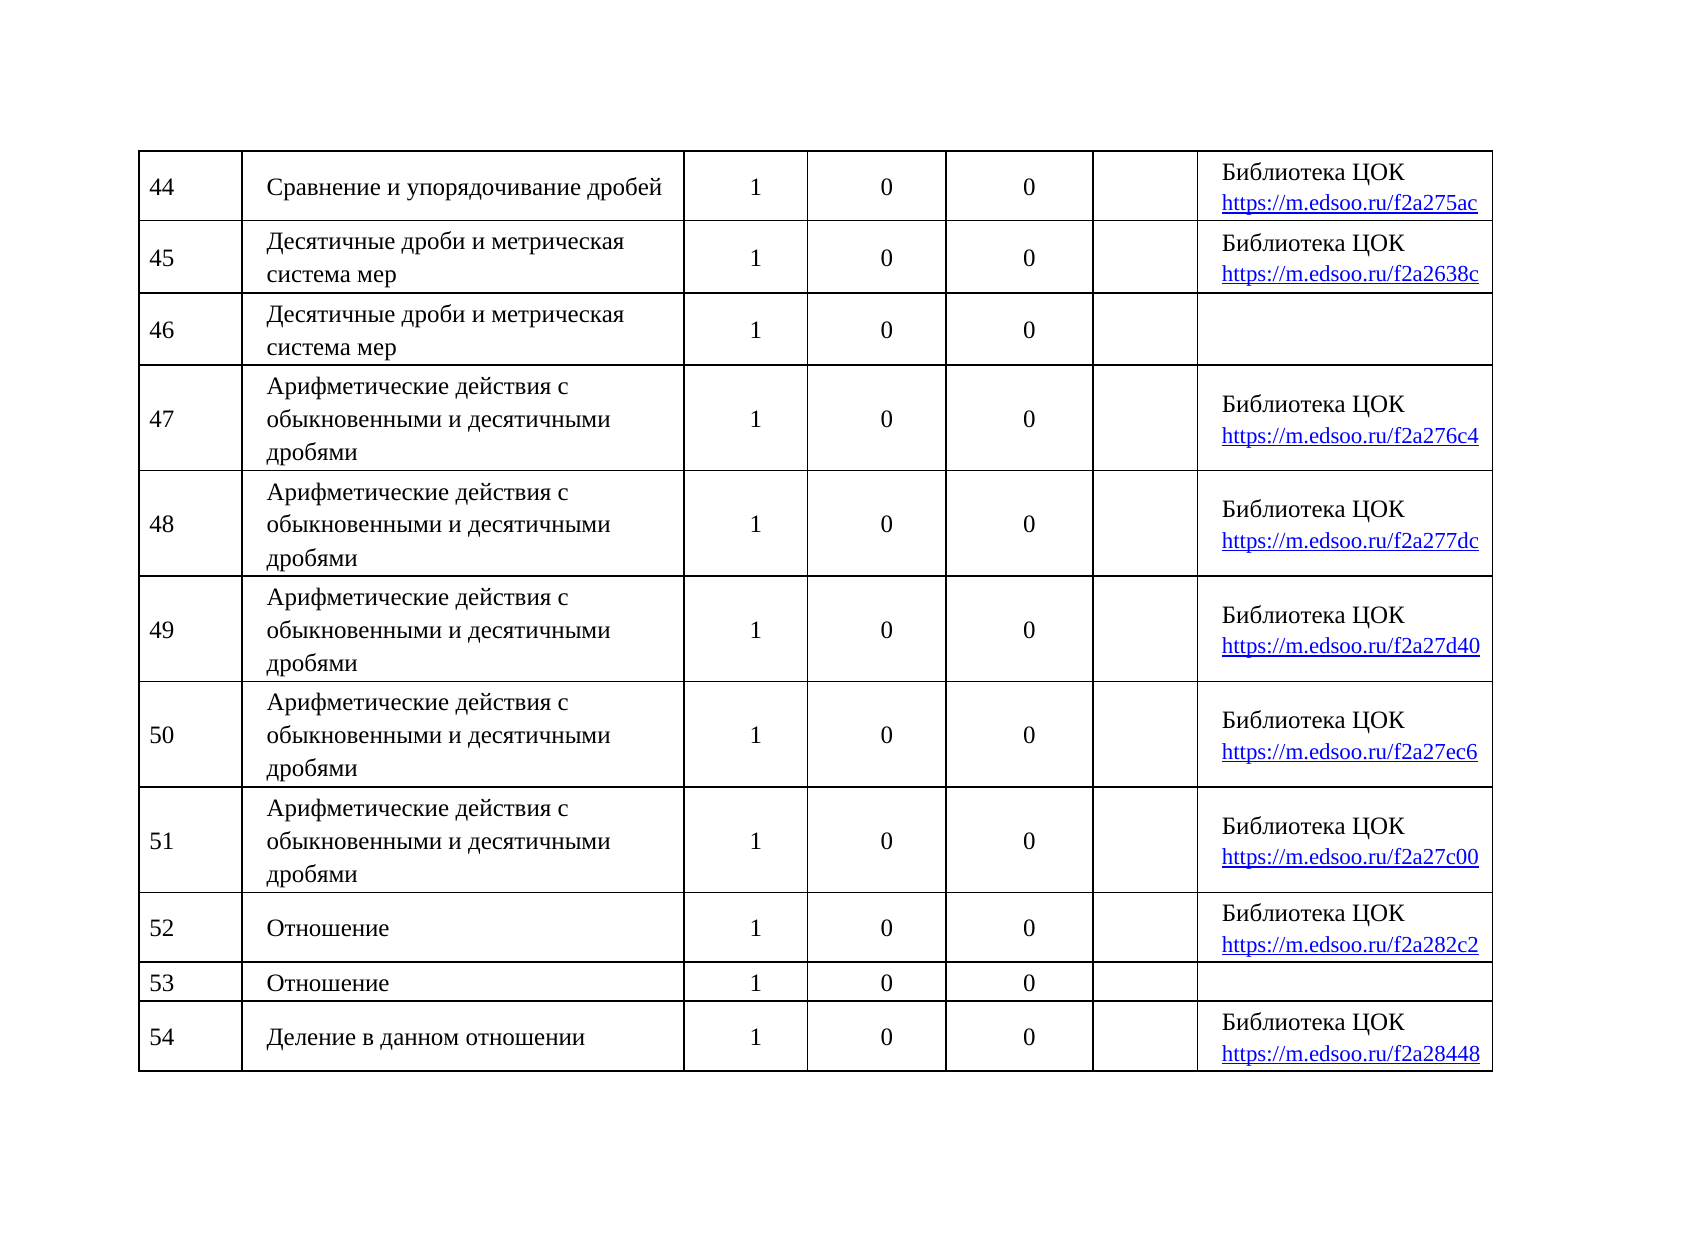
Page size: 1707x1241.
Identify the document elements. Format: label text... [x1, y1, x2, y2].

table_cell Арифметические действия с обыкновенными и десятичными дробями [243, 471, 683, 575]
table_cell [1094, 577, 1197, 681]
table_cell [1094, 1002, 1197, 1070]
table_cell 0 [808, 893, 945, 961]
table_cell 1 [685, 471, 807, 575]
table_cell 1 [685, 294, 807, 364]
table_cell 1 [685, 366, 807, 470]
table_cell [243, 1002, 683, 1070]
table_cell Десятичные дроби и метрическая система мер [243, 221, 683, 292]
table_cell [1094, 963, 1197, 1000]
table_cell 0 [808, 366, 945, 470]
table_cell [1198, 963, 1492, 1000]
table_cell 0 [947, 152, 1092, 219]
table_cell 0 [808, 294, 945, 364]
table_cell 1 [685, 221, 807, 292]
table_cell [1094, 682, 1197, 786]
table_cell 1 [685, 893, 807, 961]
table_cell 0 [947, 893, 1092, 961]
table_cell 46 [140, 294, 241, 364]
table_cell 0 [947, 1002, 1092, 1070]
table_cell 0 [947, 366, 1092, 470]
table_cell [1094, 294, 1197, 364]
table_cell [1198, 294, 1492, 364]
table_cell Арифметические действия с обыкновенными и десятичными дробями [243, 788, 683, 891]
table_cell Арифметические действия с обыкновенными и десятичными дробями [243, 577, 683, 681]
table_cell 47 [140, 366, 241, 470]
table_cell 44 [140, 152, 241, 219]
table_cell 0 [808, 471, 945, 575]
table_cell [1094, 221, 1197, 292]
table_cell Библиотека ЦОК https://m.edsoo.ru/f2a27c00 [1198, 788, 1492, 891]
table_cell [1094, 152, 1197, 219]
table_cell 0 [808, 963, 945, 1000]
table_cell 0 [947, 471, 1092, 575]
table_cell 1 [685, 963, 807, 1000]
table_cell Библиотека ЦОК https://m.edsoo.ru/f2a282c2 [1198, 893, 1492, 961]
table_cell 0 [947, 577, 1092, 681]
table_cell 0 [808, 682, 945, 786]
table_cell 53 [140, 963, 241, 1000]
table_cell 0 [808, 221, 945, 292]
table_cell 0 [947, 294, 1092, 364]
table_cell 48 [140, 471, 241, 575]
table_cell Арифметические действия с обыкновенными и десятичными дробями [243, 366, 683, 470]
table_cell 1 [685, 788, 807, 891]
table_cell 0 [808, 152, 945, 219]
table_cell [1094, 366, 1197, 470]
table_cell Библиотека ЦОК https://m.edsoo.ru/f2a275ac [1198, 152, 1492, 219]
table_cell Библиотека ЦОК https://m.edsoo.ru/f2a27ec6 [1198, 682, 1492, 786]
table_cell 0 [947, 221, 1092, 292]
table_cell 1 [685, 682, 807, 786]
table_cell 1 [685, 152, 807, 219]
table_cell Библиотека ЦОК https://m.edsoo.ru/f2a277dc [1198, 471, 1492, 575]
table_cell 45 [140, 221, 241, 292]
table_cell [1094, 788, 1197, 891]
table_cell 0 [808, 1002, 945, 1070]
table_cell Библиотека ЦОК https://m.edsoo.ru/f2a276c4 [1198, 366, 1492, 470]
table_cell Отношение [243, 893, 683, 961]
table_cell Десятичные дроби и метрическая система мер [243, 294, 683, 364]
table_cell 0 [947, 788, 1092, 891]
table_cell Арифметические действия с обыкновенными и десятичными дробями [243, 682, 683, 786]
table_cell 52 [140, 893, 241, 961]
table_cell Библиотека ЦОК https://m.edsoo.ru/f2a2638c [1198, 221, 1492, 292]
table_cell [1094, 471, 1197, 575]
table_cell 49 [140, 577, 241, 681]
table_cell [243, 152, 683, 219]
table_cell 0 [947, 963, 1092, 1000]
table_cell [1094, 893, 1197, 961]
table_cell 0 [808, 577, 945, 681]
table_cell 1 [685, 577, 807, 681]
table_cell 51 [140, 788, 241, 891]
table_cell 0 [947, 682, 1092, 786]
table_cell Библиотека ЦОК https://m.edsoo.ru/f2a28448 [1198, 1002, 1492, 1070]
table_cell Отношение [243, 963, 683, 1000]
table_cell 0 [808, 788, 945, 891]
table_cell 50 [140, 682, 241, 786]
table_cell 1 [685, 1002, 807, 1070]
table_cell 54 [140, 1002, 241, 1070]
table_cell Библиотека ЦОК https://m.edsoo.ru/f2a27d40 [1198, 577, 1492, 681]
